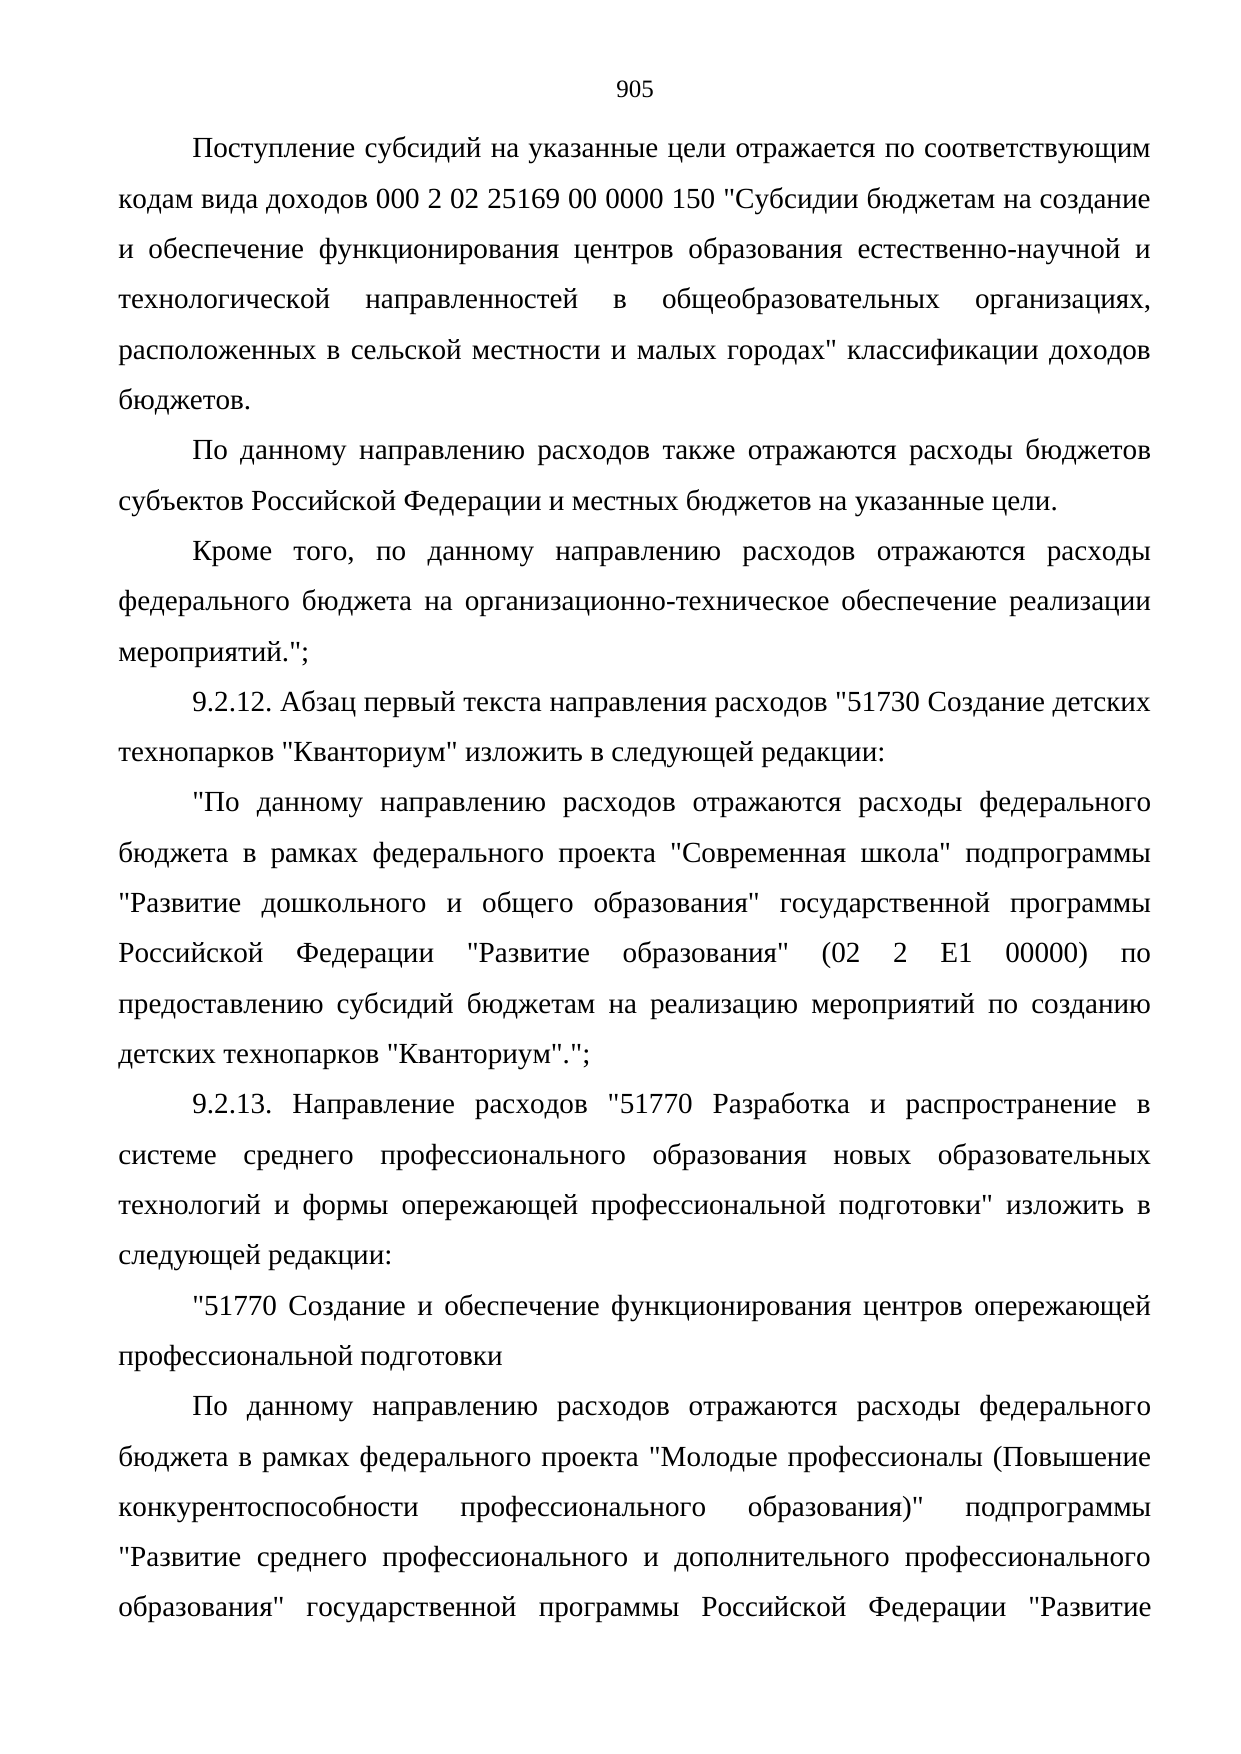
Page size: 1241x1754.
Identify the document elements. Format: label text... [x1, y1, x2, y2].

text 9.2.12. Абзац первый текста направления расходов "51730 Создание детских технопарков "Кванториум" изложить в следующей редакции: [118, 684, 1152, 768]
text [118, 1388, 1152, 1623]
text 9.2.13. Направление расходов "51770 Разработка и распространение в системе среднего профессионального образования новых образовательных технологий и формы опережающей профессиональной подготовки" изложить в следующей редакции: [118, 1086, 1152, 1271]
text "51770 Создание и обеспечение функционирования центров опережающей профессиональной подготовки [118, 1288, 1152, 1372]
text "По данному направлению расходов отражаются расходы федерального бюджета в рамках федерального проекта "Современная школа" подпрограммы "Развитие дошкольного и общего образования" государственной программы Российской Федерации "Развитие образования" (02 2 E1 00000) по предоставлению субсидий бюджетам на реализацию мероприятий по созданию детских технопарков "Кванториум"."; [118, 784, 1152, 1070]
text По данному направлению расходов также отражаются расходы бюджетов субъектов Российской Федерации и местных бюджетов на указанные цели. [118, 432, 1152, 516]
text Кроме того, по данному направлению расходов отражаются расходы федерального бюджета на организационно-техническое обеспечение реализации мероприятий."; [118, 533, 1152, 667]
text Поступление субсидий на указанные цели отражается по соответствующим кодам вида доходов 000 2 02 25169 00 0000 150 "Субсидии бюджетам на создание и обеспечение функционирования центров образования естественно-научной и технологической направленностей в общеобразовательных организациях, расположенных в сельской местности и малых городах" классификации доходов бюджетов. [118, 131, 1152, 416]
